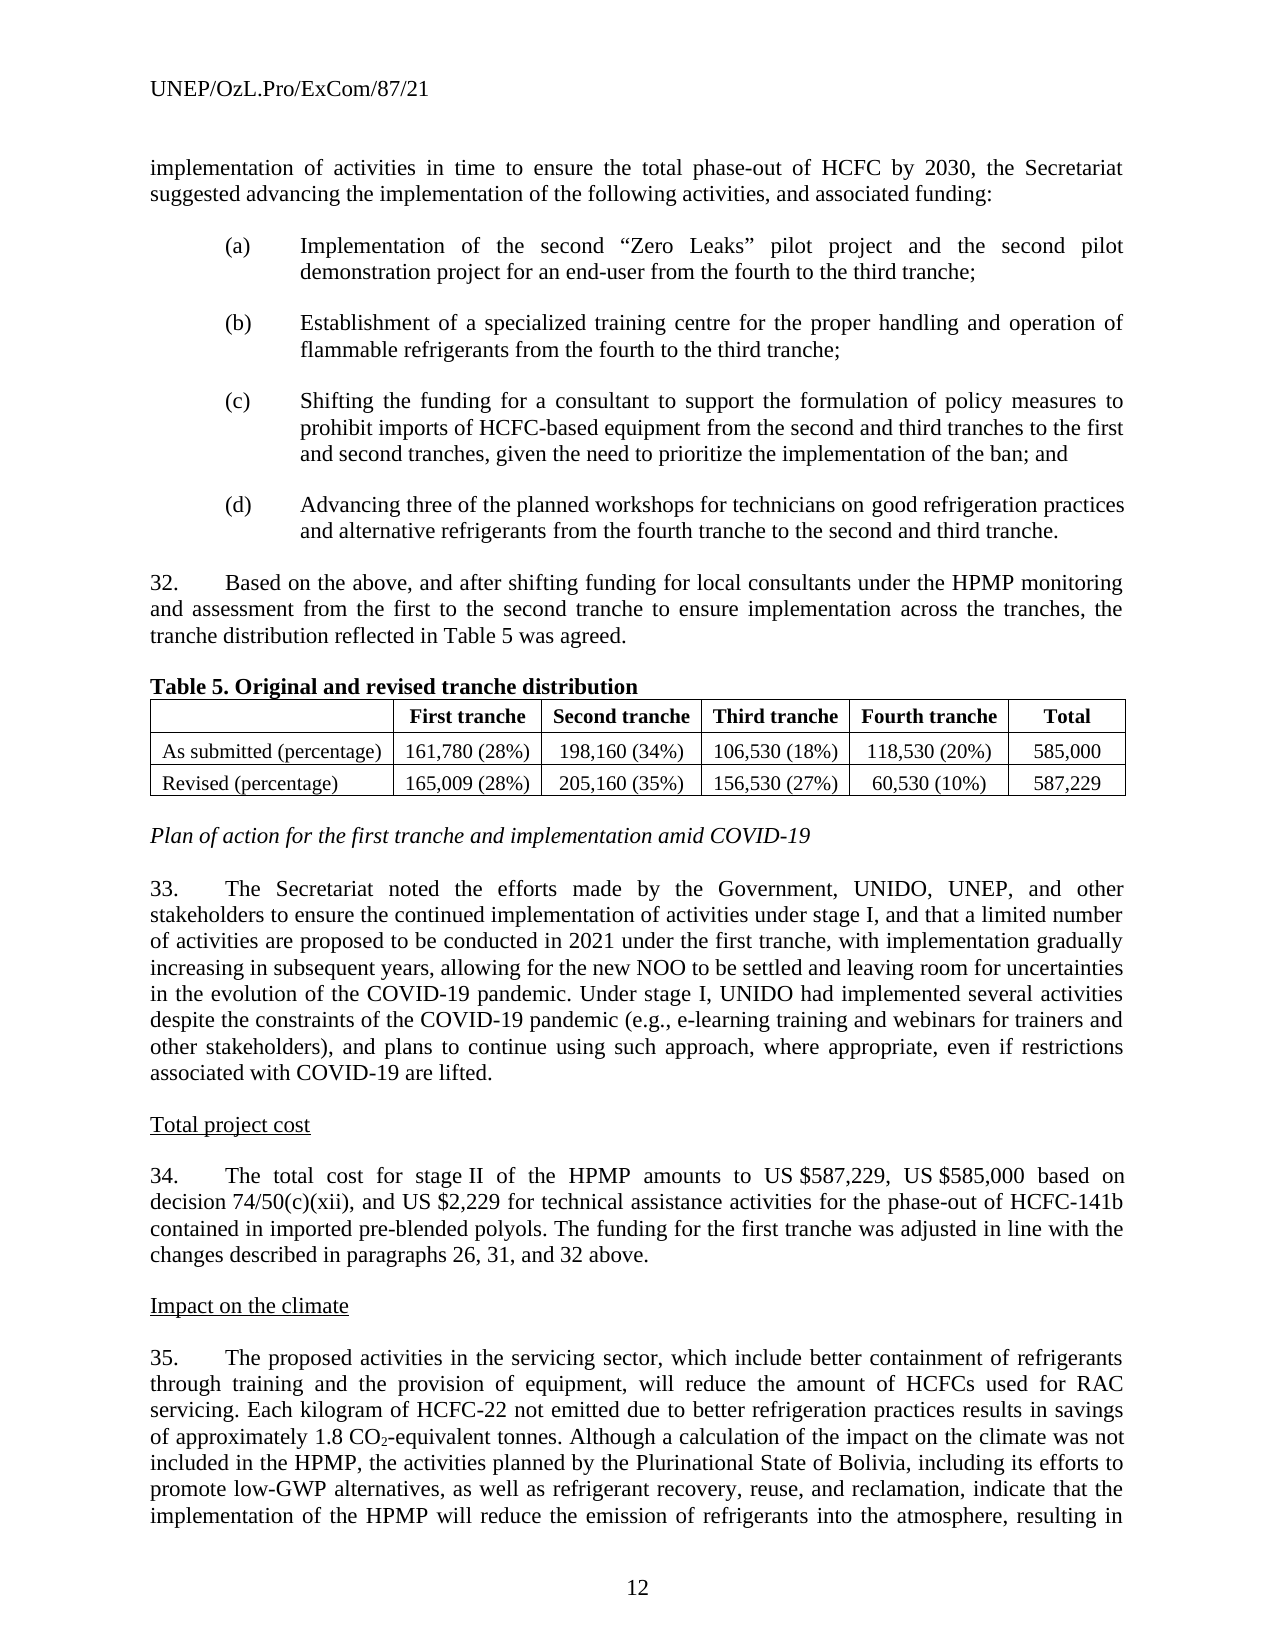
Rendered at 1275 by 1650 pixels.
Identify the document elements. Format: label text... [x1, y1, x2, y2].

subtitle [150, 154, 1125, 207]
text Plan of action for the first tranche and implementation amid COVID-19 [150, 822, 1125, 848]
table_header Second tranche [542, 700, 701, 732]
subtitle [150, 1344, 1125, 1528]
subtitle Advancing three of the planned workshops for technicians on good refrigeration practices and alternative refrigerants from the fourth tranche to the second and third tranche. [225, 491, 1125, 544]
table_cell Revised (percentage) [151, 765, 393, 795]
subtitle Total project cost [150, 1111, 1125, 1137]
table_cell 161,780 (28%) [394, 733, 541, 763]
table_header First tranche [394, 700, 541, 732]
table_cell 118,530 (20%) [850, 733, 1008, 763]
subtitle Based on the above, and after shifting funding for local consultants under the HPMP monitoring and assessment from the first to the second tranche to ensure implementation across the tranches, the tranche distribution reflected in Table 5 was agreed. [150, 569, 1125, 648]
table_header Third tranche [702, 700, 849, 732]
table_cell 205,160 (35%) [542, 765, 701, 795]
table_cell 587,229 [1009, 765, 1125, 795]
subtitle Shifting the funding for a consultant to support the formulation of policy measures to prohibit imports of HCFC-based equipment from the second and third tranches to the first and second tranches, given the need to prioritize the implementation of the ban; and [225, 387, 1125, 466]
subtitle Implementation of the second “Zero Leaks” pilot project and the second pilot demonstration project for an end-user from the fourth to the third tranche; [225, 232, 1125, 284]
table_cell 60,530 (10%) [850, 765, 1008, 795]
table_cell As submitted (percentage) [151, 733, 393, 763]
table_cell 585,000 [1009, 733, 1125, 763]
table_cell 198,160 (34%) [542, 733, 701, 763]
table_cell 165,009 (28%) [394, 765, 541, 795]
table_header Total [1009, 700, 1125, 732]
table_header [151, 700, 393, 732]
subtitle Establishment of a specialized training centre for the proper handling and operation of flammable refrigerants from the fourth to the third tranche; [225, 309, 1125, 362]
table_cell 156,530 (27%) [702, 765, 849, 795]
table_cell 106,530 (18%) [702, 733, 849, 763]
text Impact on the climate [150, 1292, 1125, 1319]
subtitle The total cost for stage II of the HPMP amounts to US $587,229, US $585,000 based on decision 74/50(c)(xii), and US $2,229 for technical assistance activities for the phase-out of HCFC-141b contained in imported pre-blended polyols. The funding for the first tranche was adjusted in line with the changes described in paragraphs 26, 31, and 32 above. [150, 1162, 1125, 1267]
table_header Fourth tranche [850, 700, 1008, 732]
text Table 5. Original and revised tranche distribution [150, 673, 1125, 699]
subtitle The Secretariat noted the efforts made by the Government, UNIDO, UNEP, and other stakeholders to ensure the continued implementation of activities under stage I, and that a limited number of activities are proposed to be conducted in 2021 under the first tranche, with implementation gradually increasing in subsequent years, allowing for the new NOO to be settled and leaving room for uncertainties in the evolution of the COVID-19 pandemic. Under stage I, UNIDO had implemented several activities despite the constraints of the COVID-19 pandemic (e.g., e-learning training and webinars for trainers and other stakeholders), and plans to continue using such approach, where appropriate, even if restrictions associated with COVID-19 are lifted. [150, 875, 1125, 1086]
